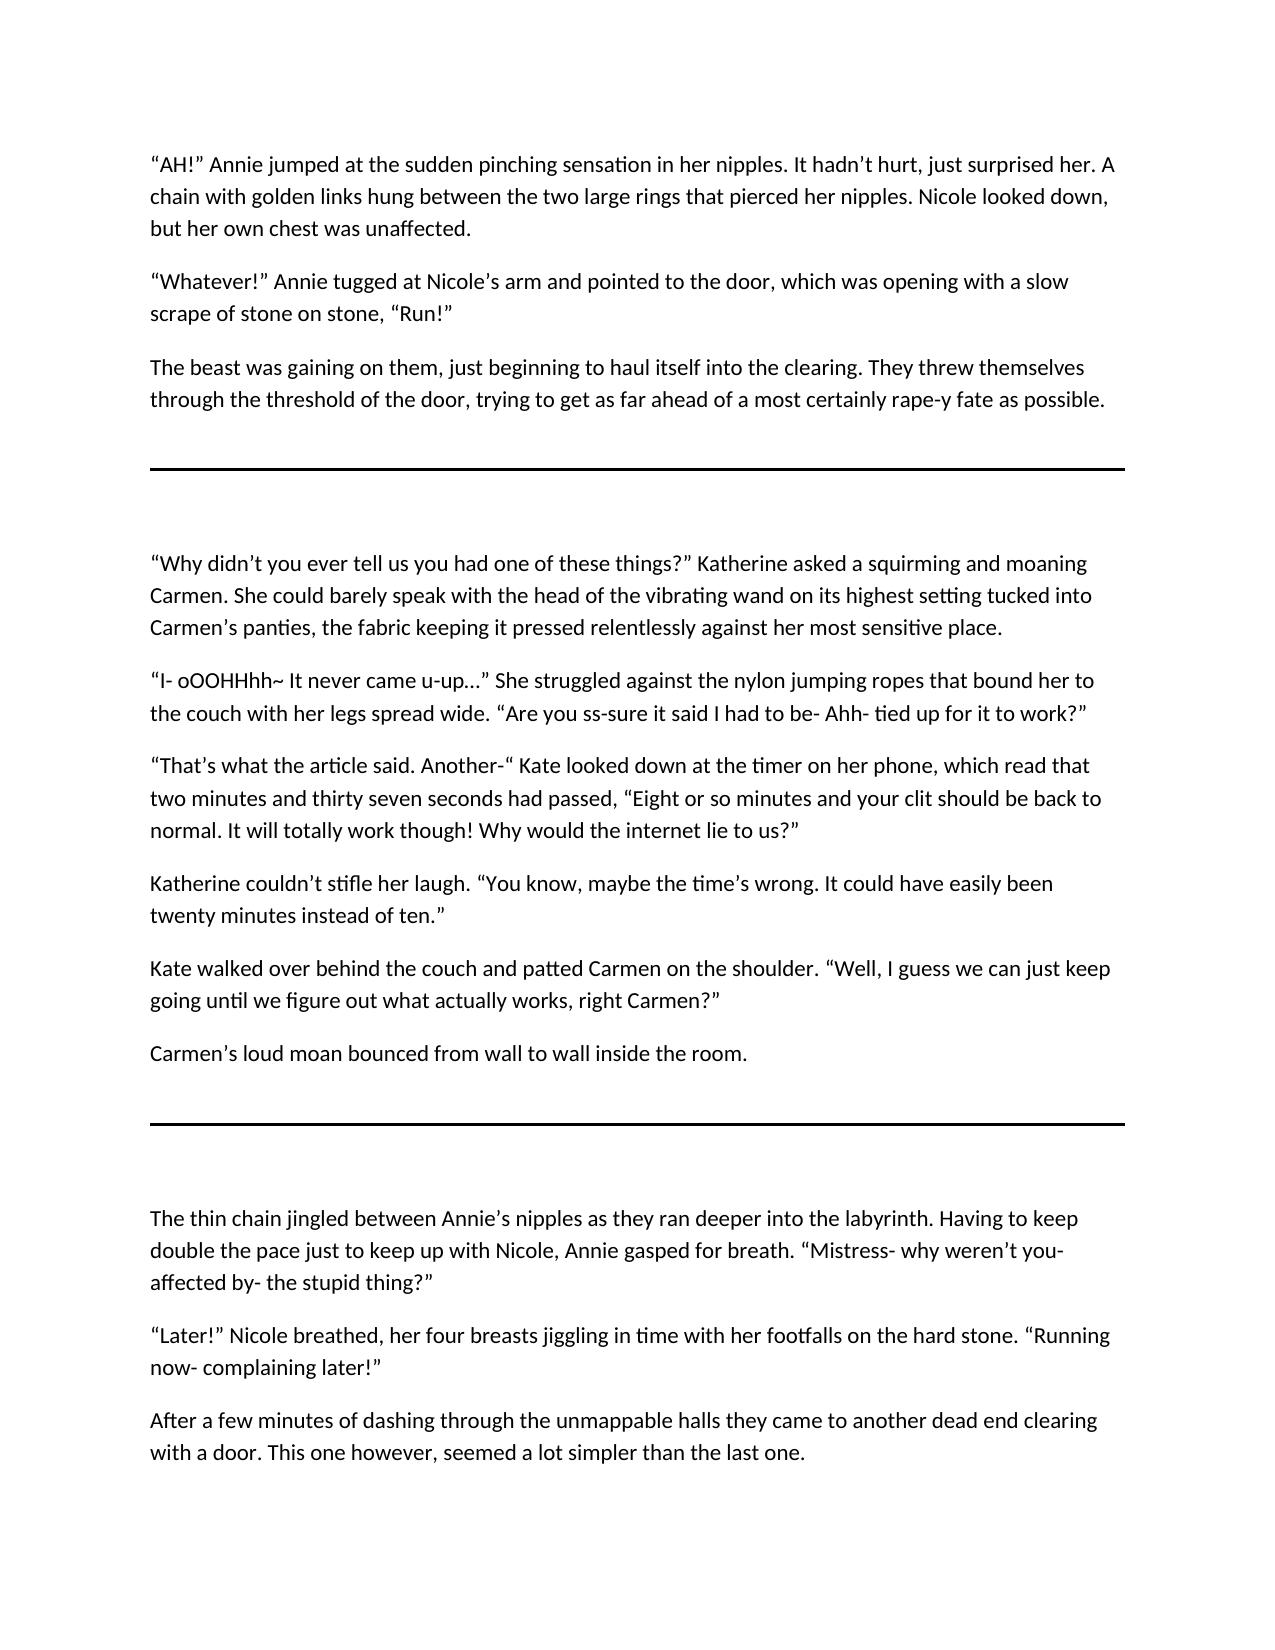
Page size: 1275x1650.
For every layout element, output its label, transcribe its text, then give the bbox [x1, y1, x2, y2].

text “Why didn’t you ever tell us you had one of these things?” Katherine asked a squirming and moaning Carmen. She could barely speak with the head of the vibrating wand on its highest setting tucked into Carmen’s panties, the fabric keeping it pressed relentlessly against her most sensitive place. [150, 549, 1125, 641]
text “That’s what the article said. Another-“ Kate looked down at the timer on her phone, which read that two minutes and thirty seven seconds had passed, “Eight or so minutes and your clit should be back to normal. It will totally work though! Why would the internet lie to us?” [150, 752, 1125, 844]
text “Later!” Nicole breathed, her four breasts jiggling in time with her footfalls on the hard stone. “Running now- complaining later!” [150, 1321, 1125, 1381]
text After a few minutes of dashing through the unmappable halls they came to another dead end clearing with a door. This one however, seemed a lot simpler than the last one. [150, 1406, 1125, 1467]
text Kate walked over behind the couch and patted Carmen on the shoulder. “Well, I guess we can just keep going until we figure out what actually works, right Carmen?” [150, 954, 1125, 1014]
text The thin chain jingled between Annie’s nipples as they ran deeper into the labyrinth. Having to keep double the pace just to keep up with Nicole, Annie gasped for breath. “Mistress- why weren’t you- affected by- the stupid thing?” [150, 1204, 1125, 1296]
text “Whatever!” Annie tugged at Nicole’s arm and pointed to the door, which was opening with a slow scrape of stone on stone, “Run!” [150, 267, 1125, 328]
text The beast was gaining on them, just beginning to haul itself into the clearing. They threw themselves through the threshold of the door, trying to get as far ahead of a most certainly rape-y fate as possible. [150, 353, 1125, 413]
text “AH!” Annie jumped at the sudden pinching sensation in her nipples. It hadn’t hurt, just surprised her. A chain with golden links hung between the two large rings that pierced her nipples. Nicole looked down, but her own chest was unaffected. [150, 150, 1125, 242]
text “I- oOOHHhh~ It never came u-up…” She struggled against the nylon jumping ropes that bound her to the couch with her legs spread wide. “Are you ss-sure it said I had to be- Ahh- tied up for it to work?” [150, 666, 1125, 727]
text Carmen’s loud moan bounced from wall to wall inside the room. [150, 1039, 1125, 1067]
text Katherine couldn’t stifle her laugh. “You know, maybe the time’s wrong. It could have easily been twenty minutes instead of ten.” [150, 869, 1125, 929]
